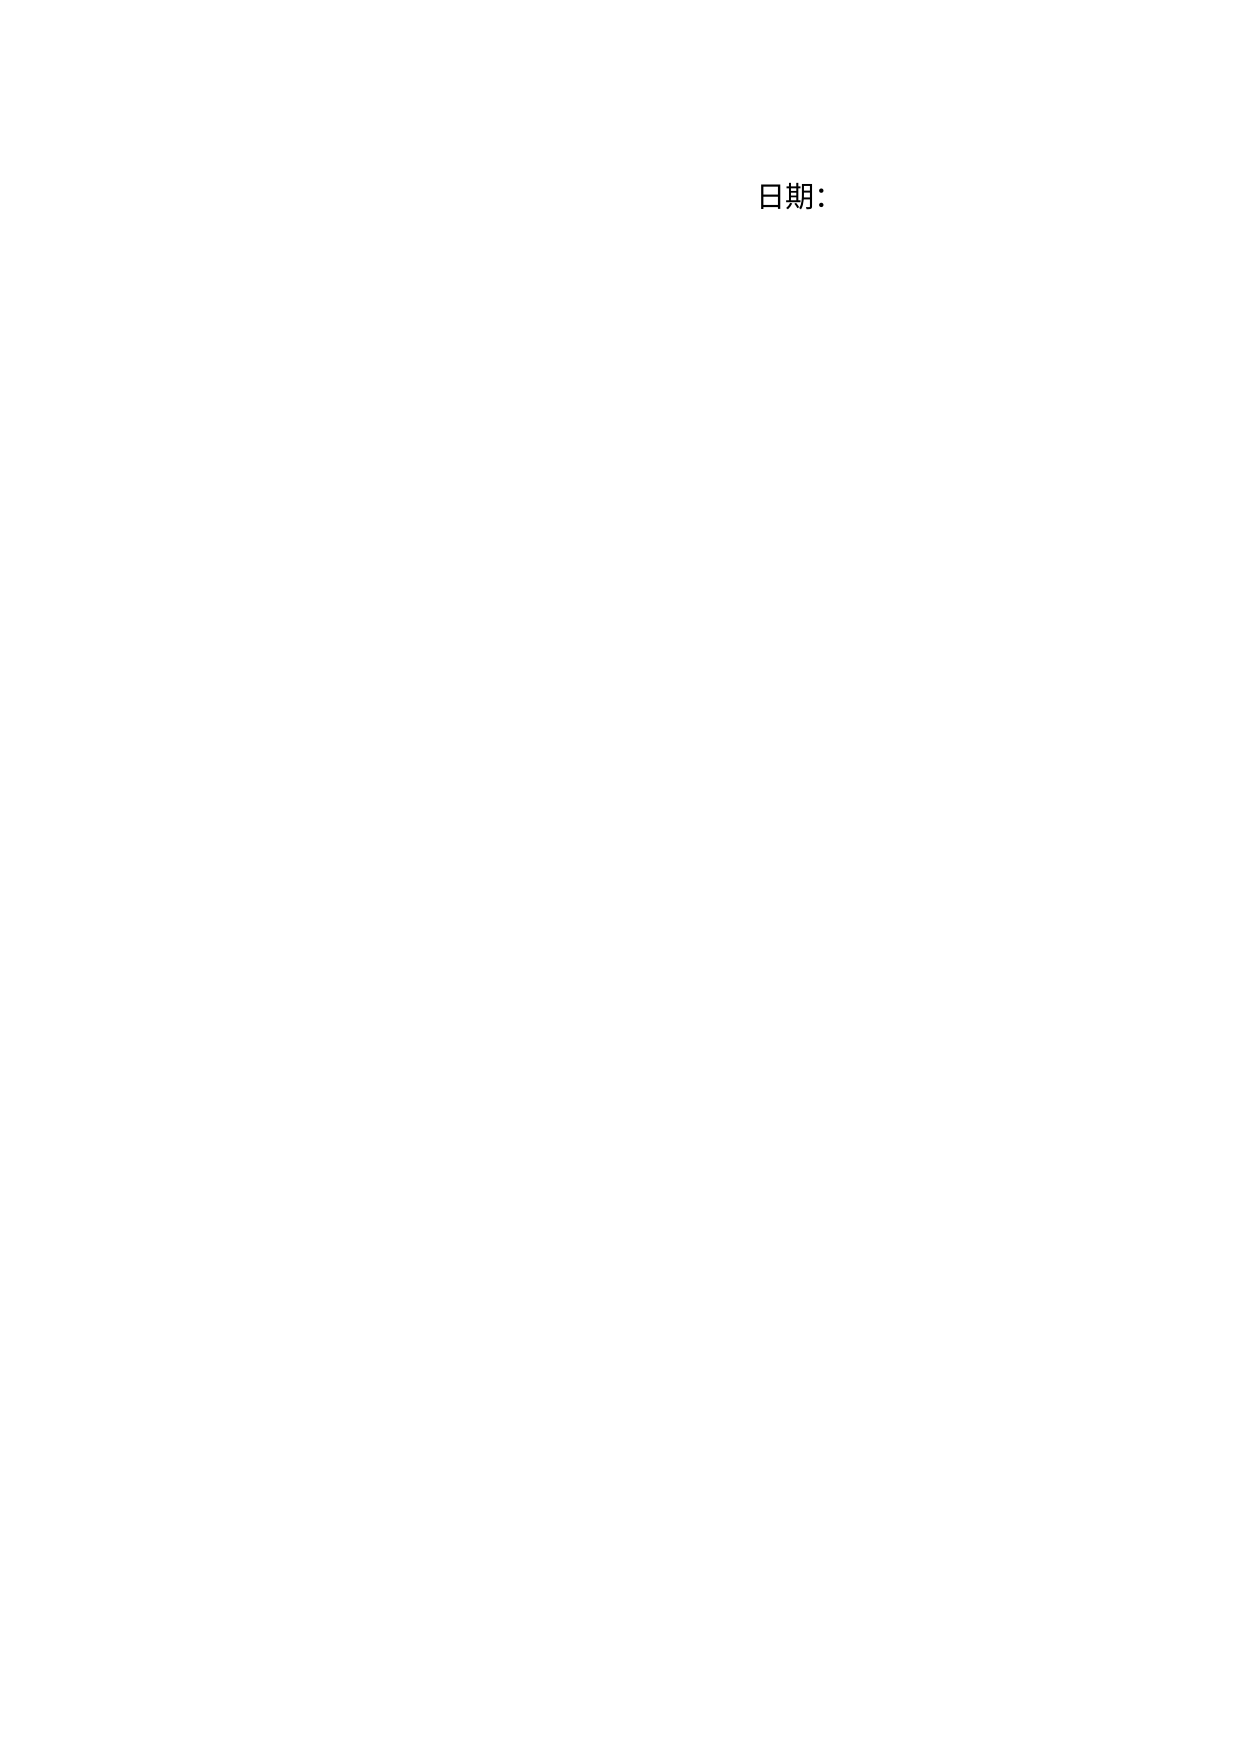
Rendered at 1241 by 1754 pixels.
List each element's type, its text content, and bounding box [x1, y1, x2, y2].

text 日期： [187, 162, 1053, 227]
